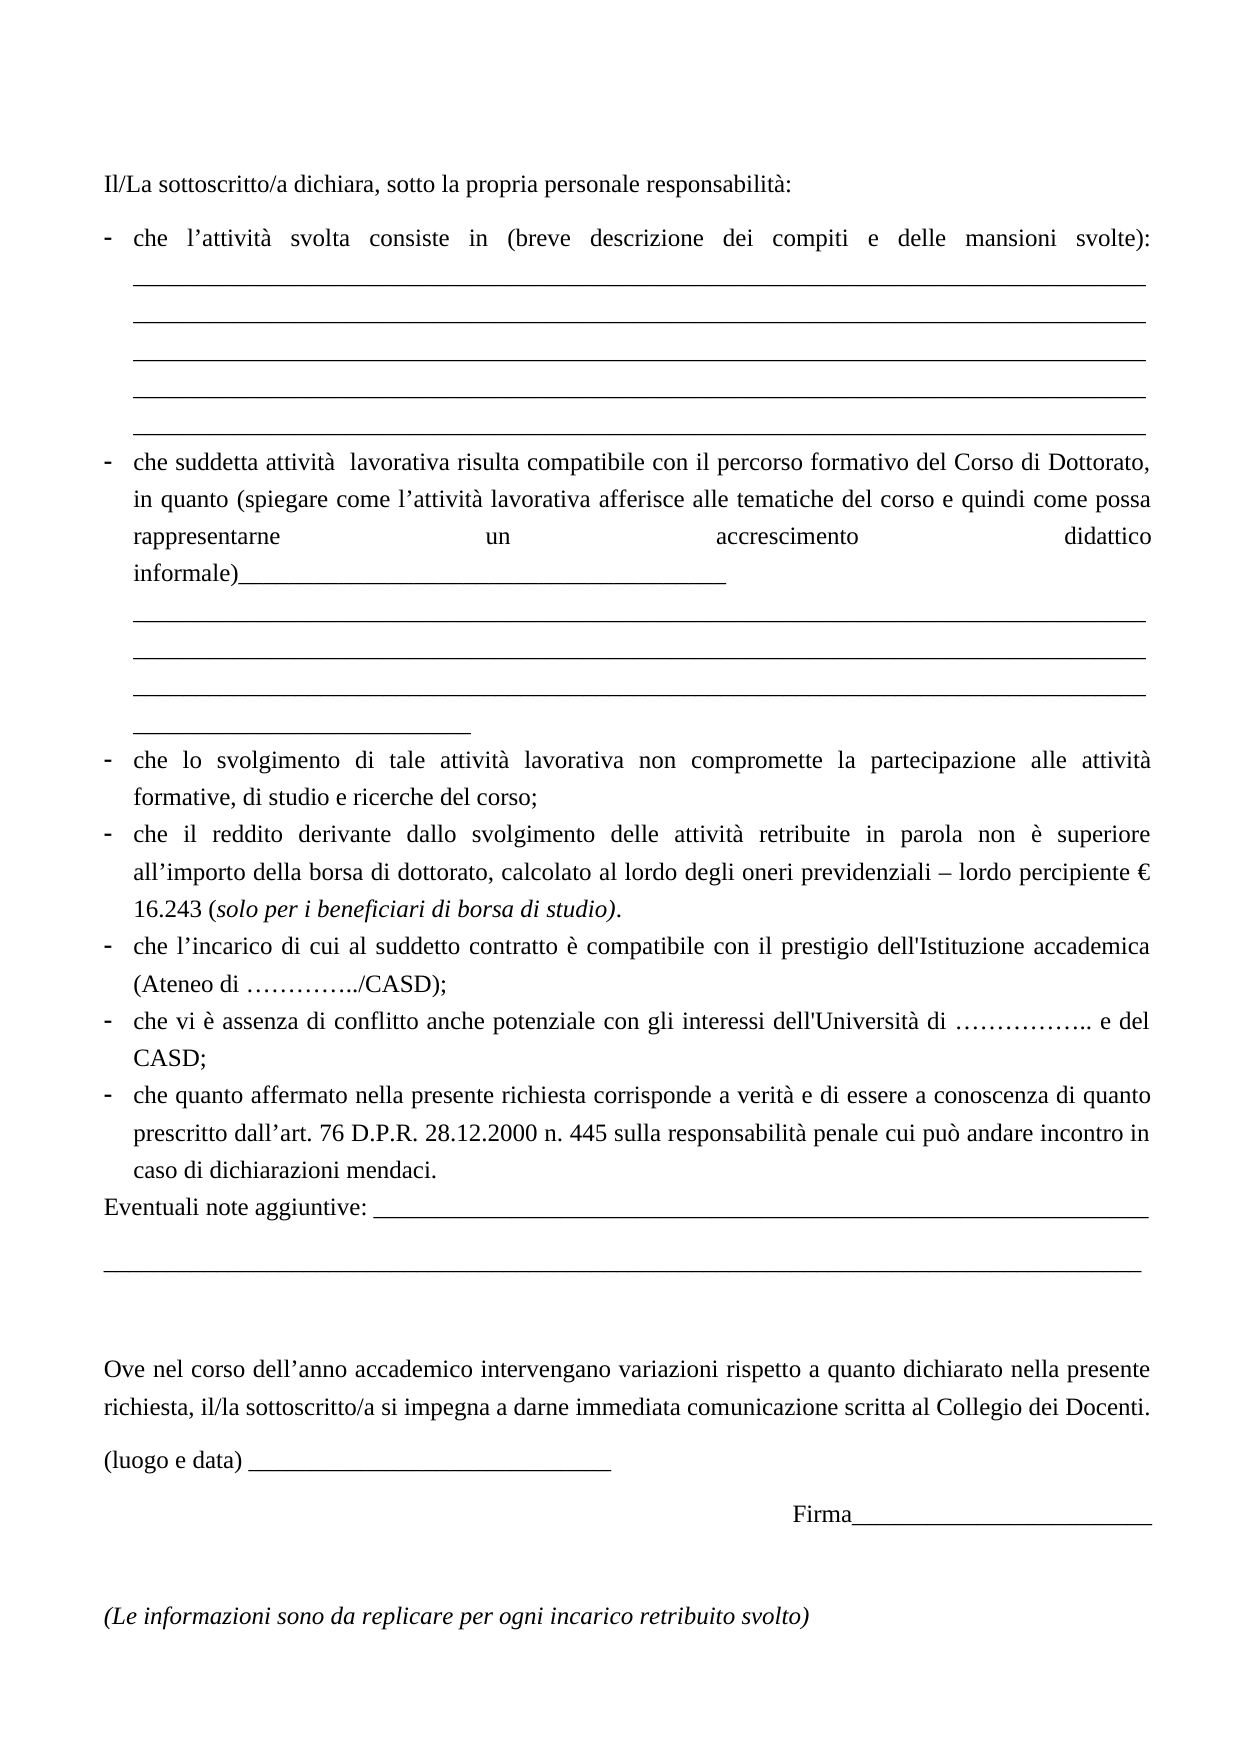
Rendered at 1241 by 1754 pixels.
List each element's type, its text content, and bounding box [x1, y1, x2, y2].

list che il reddito derivante dallo svolgimento delle attività retribuite in parola non è superiore all’importo della borsa di dottorato, calcolato al lordo degli oneri previdenziali – lordo percipiente € 16.243 (solo per i beneficiari di borsa di studio). [103, 819, 1152, 923]
list che l’attività svolta consiste in (breve descrizione dei compiti e delle mansioni svolte): _____________________________________________________________________________________________________________________________________________________________________________________________________________________________________________________________________________________________________________________________________________________________________________________________________________________ [103, 223, 1152, 438]
text Firma________________________ [103, 1499, 1152, 1528]
text (Le informazioni sono da replicare per ogni incarico retribuito svolto) [103, 1601, 1152, 1630]
text (luogo e data) _____________________________ [103, 1446, 1152, 1474]
list che suddetta attività lavorativa risulta compatibile con il percorso formativo del Corso di Dottorato, in quanto (spiegare come l’attività lavorativa afferisce alle tematiche del corso e quindi come possa rappresentarne un accrescimento didattico informale)_______________________________________ ______________________________________________________________________________________________________________________________________________________________________________________________________________________________________________________________________________ [103, 447, 1152, 736]
list che l’incarico di cui al suddetto contratto è compatibile con il prestigio dell'Istituzione accademica (Ateneo di …………../CASD); [103, 931, 1152, 997]
text ___________________________________________________________________________________ [103, 1246, 1152, 1275]
text Il/La sottoscritto/a dichiara, sotto la propria personale responsabilità: [103, 169, 1152, 198]
text Eventuali note aggiuntive: ______________________________________________________________ [103, 1192, 1152, 1221]
list che vi è assenza di conflitto anche potenziale con gli interessi dell'Università di …………….. e del CASD; [103, 1006, 1152, 1072]
list che lo svolgimento di tale attività lavorativa non compromette la partecipazione alle attività formative, di studio e ricerche del corso; [103, 745, 1152, 811]
list che quanto affermato nella presente richiesta corrisponde a verità e di essere a conoscenza di quanto prescritto dall’art. 76 D.P.R. 28.12.2000 n. 445 sulla responsabilità penale cui può andare incontro in caso di dichiarazioni mendaci. [103, 1081, 1152, 1184]
text Ove nel corso dell’anno accademico intervengano variazioni rispetto a quanto dichiarato nella presente richiesta, il/la sottoscritto/a si impegna a darne immediata comunicazione scritta al Collegio dei Docenti. [103, 1354, 1152, 1420]
